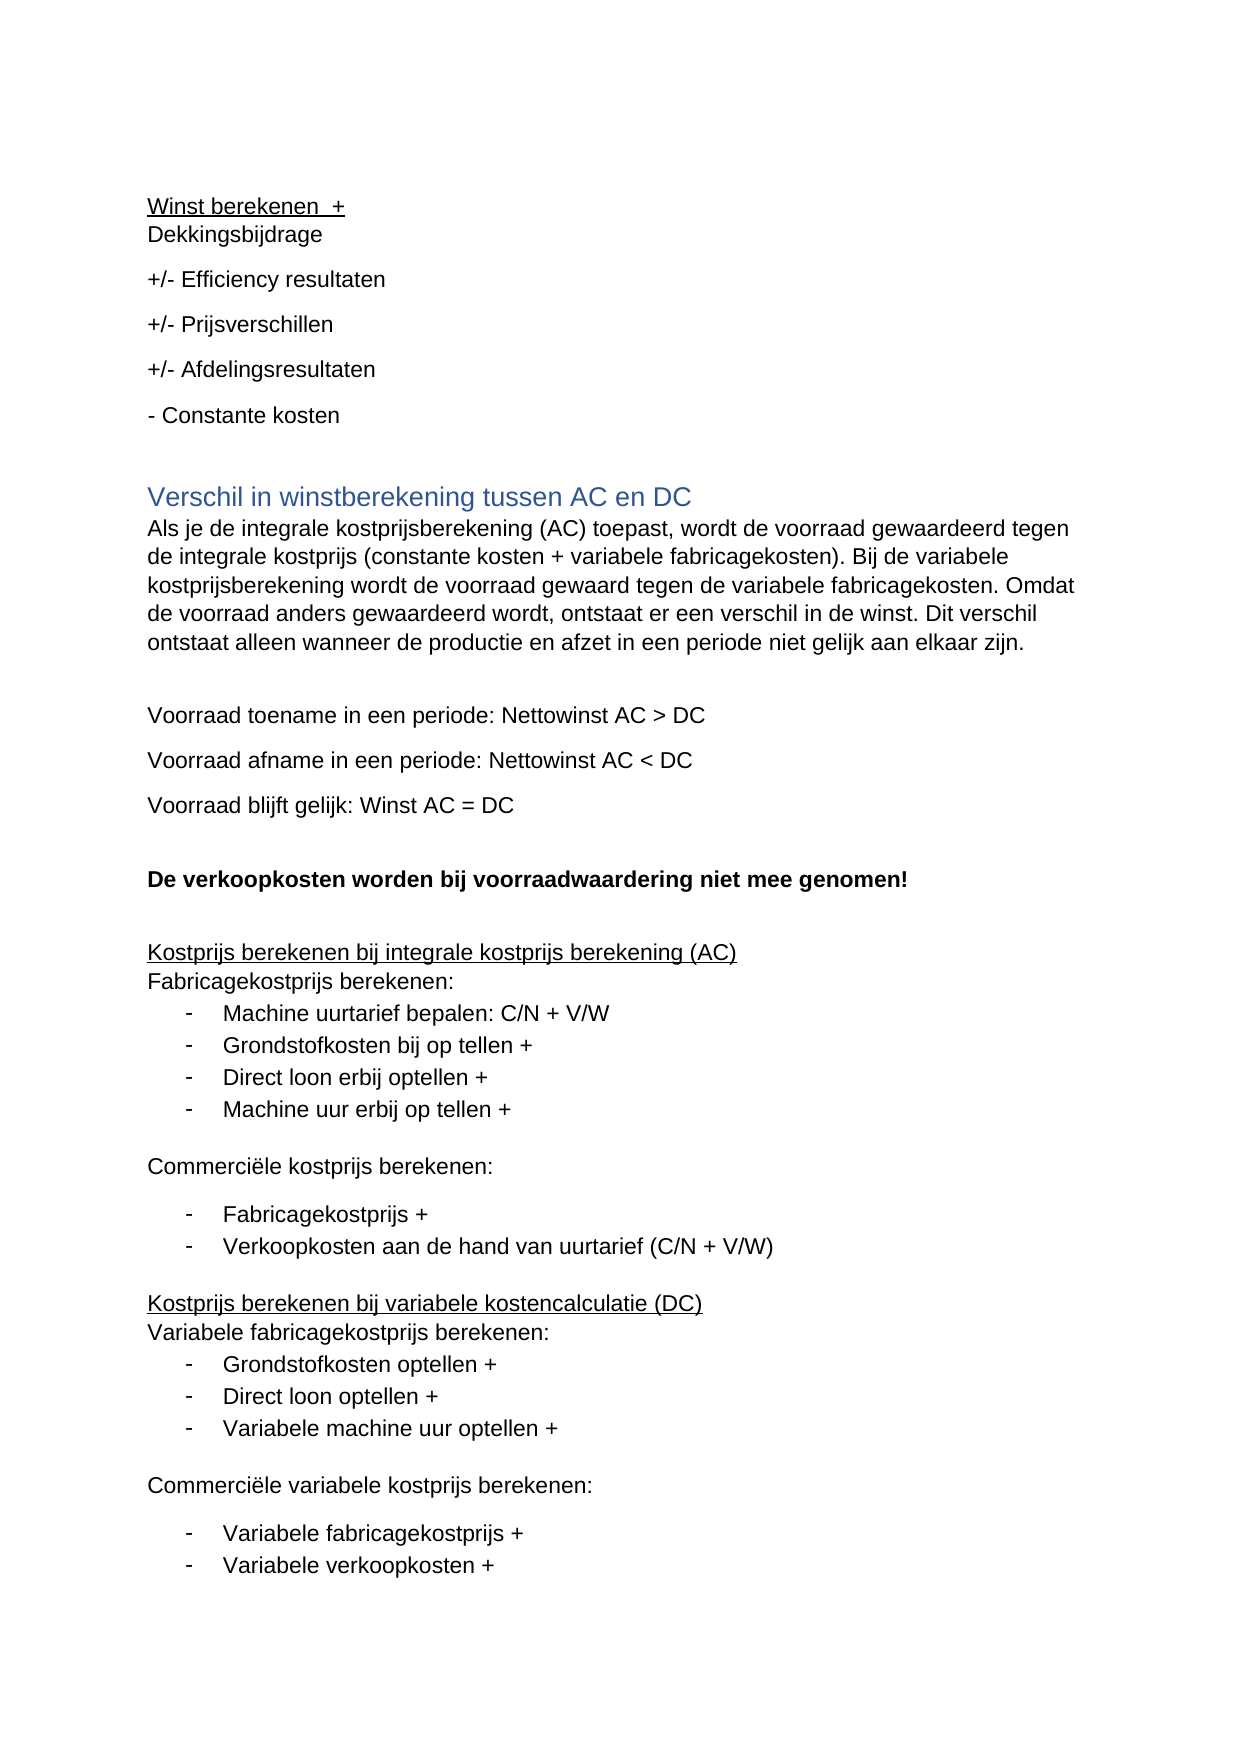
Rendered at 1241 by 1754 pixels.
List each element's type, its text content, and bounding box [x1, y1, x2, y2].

subtitle Verschil in winstberekening tussen AC en DC [147, 481, 1093, 512]
list Machine uurtarief bepalen: C/N + V/W [185, 997, 1093, 1028]
list Grondstofkosten optellen + [185, 1348, 1093, 1379]
text Kostprijs berekenen bij integrale kostprijs berekening (AC) Fabricagekostprijs berekenen: [147, 939, 803, 994]
text De verkoopkosten worden bij voorraadwaardering niet mee genomen! [147, 866, 1093, 892]
text Voorraad blijft gelijk: Winst AC = DC [147, 792, 1093, 818]
list Direct loon optellen + [185, 1380, 1093, 1411]
text +/- Afdelingsresultaten [147, 356, 1093, 383]
list Variabele machine uur optellen + [185, 1412, 1093, 1443]
list Fabricagekostprijs + [185, 1198, 1093, 1229]
text Kostprijs berekenen bij variabele kostencalculatie (DC) Variabele fabricagekostprijs berekenen: [147, 1290, 803, 1345]
text Commerciële variabele kostprijs berekenen: [147, 1472, 1093, 1499]
text +/- Efficiency resultaten [147, 266, 1093, 293]
text Commerciële kostprijs berekenen: [147, 1153, 1093, 1179]
text Voorraad toename in een periode: Nettowinst AC > DC [147, 702, 1093, 728]
list Machine uur erbij op tellen + [185, 1093, 1093, 1123]
text Winst berekenen + Dekkingsbijdrage [147, 193, 365, 247]
text +/- Prijsverschillen [147, 311, 1093, 338]
text Als je de integrale kostprijsberekening (AC) toepast, wordt de voorraad gewaardeerd tegen de integrale kostprijs (constante kosten + variabele fabricagekosten). Bij de variabele kostprijsberekening wordt de voorraad gewaard tegen de variabele fabricagekosten. Omdat de voorraad anders gewaardeerd wordt, ontstaat er een verschil in de winst. Dit verschil ontstaat alleen wanneer de productie en afzet in een periode niet gelijk aan elkaar zijn. [147, 515, 1093, 655]
list Verkoopkosten aan de hand van uurtarief (C/N + V/W) [185, 1230, 1093, 1261]
list Direct loon erbij optellen + [185, 1061, 1093, 1091]
list Grondstofkosten bij op tellen + [185, 1029, 1093, 1059]
text Voorraad afname in een periode: Nettowinst AC < DC [147, 747, 1093, 773]
list Variabele verkoopkosten + [185, 1549, 1093, 1580]
list Variabele fabricagekostprijs + [185, 1517, 1093, 1548]
text - Constante kosten [148, 402, 1093, 428]
